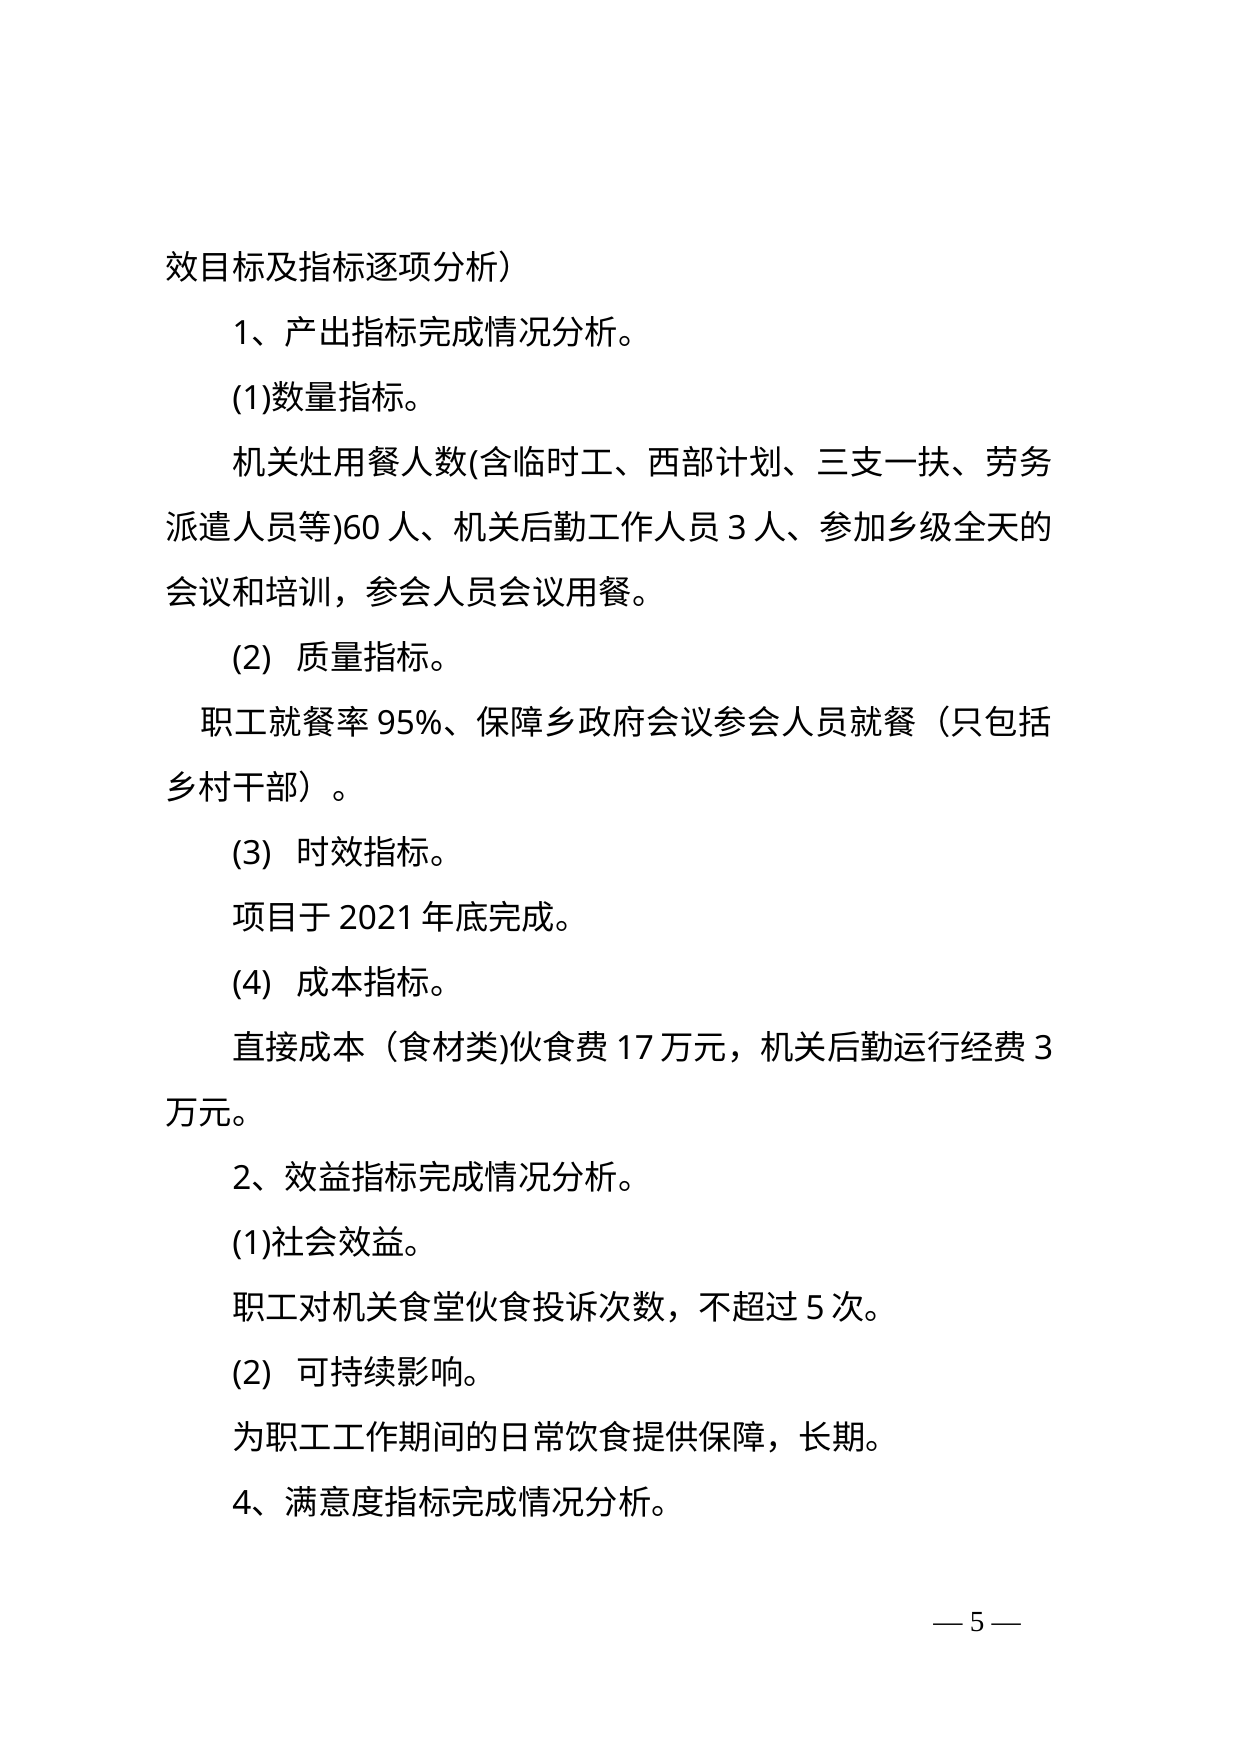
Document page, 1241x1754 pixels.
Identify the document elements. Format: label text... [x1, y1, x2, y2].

list 满意度指标完成情况分析。 [165, 1468, 1053, 1533]
list 质量指标。 [165, 623, 1053, 688]
text 职工就餐率95%、保障乡政府会议参会人员就餐（只包括乡村干部）。 [165, 688, 1053, 818]
text 机关灶用餐人数(含临时工、西部计划、三支一扶、劳务派遣人员等)60人、机关后勤工作人员3人、参加乡级全天的会议和培训，参会人员会议用餐。 [165, 428, 1053, 623]
text 项目于2021年底完成。 [165, 883, 1053, 948]
text 直接成本（食材类)伙食费17万元，机关后勤运行经费3万元。 [165, 1013, 1053, 1143]
text 职工对机关食堂伙食投诉次数，不超过5次。 [165, 1273, 1053, 1338]
text 1、产出指标完成情况分析。 [165, 298, 1053, 363]
list 时效指标。 [165, 818, 1053, 883]
list 可持续影响。 [165, 1338, 1053, 1403]
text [165, 233, 1053, 298]
text (1)数量指标。 [165, 363, 1053, 428]
list 成本指标。 [165, 948, 1053, 1013]
text 2、效益指标完成情况分析。 [165, 1143, 1053, 1208]
text (1)社会效益。 [165, 1208, 1053, 1273]
text 为职工工作期间的日常饮食提供保障，长期。 [165, 1403, 1053, 1468]
